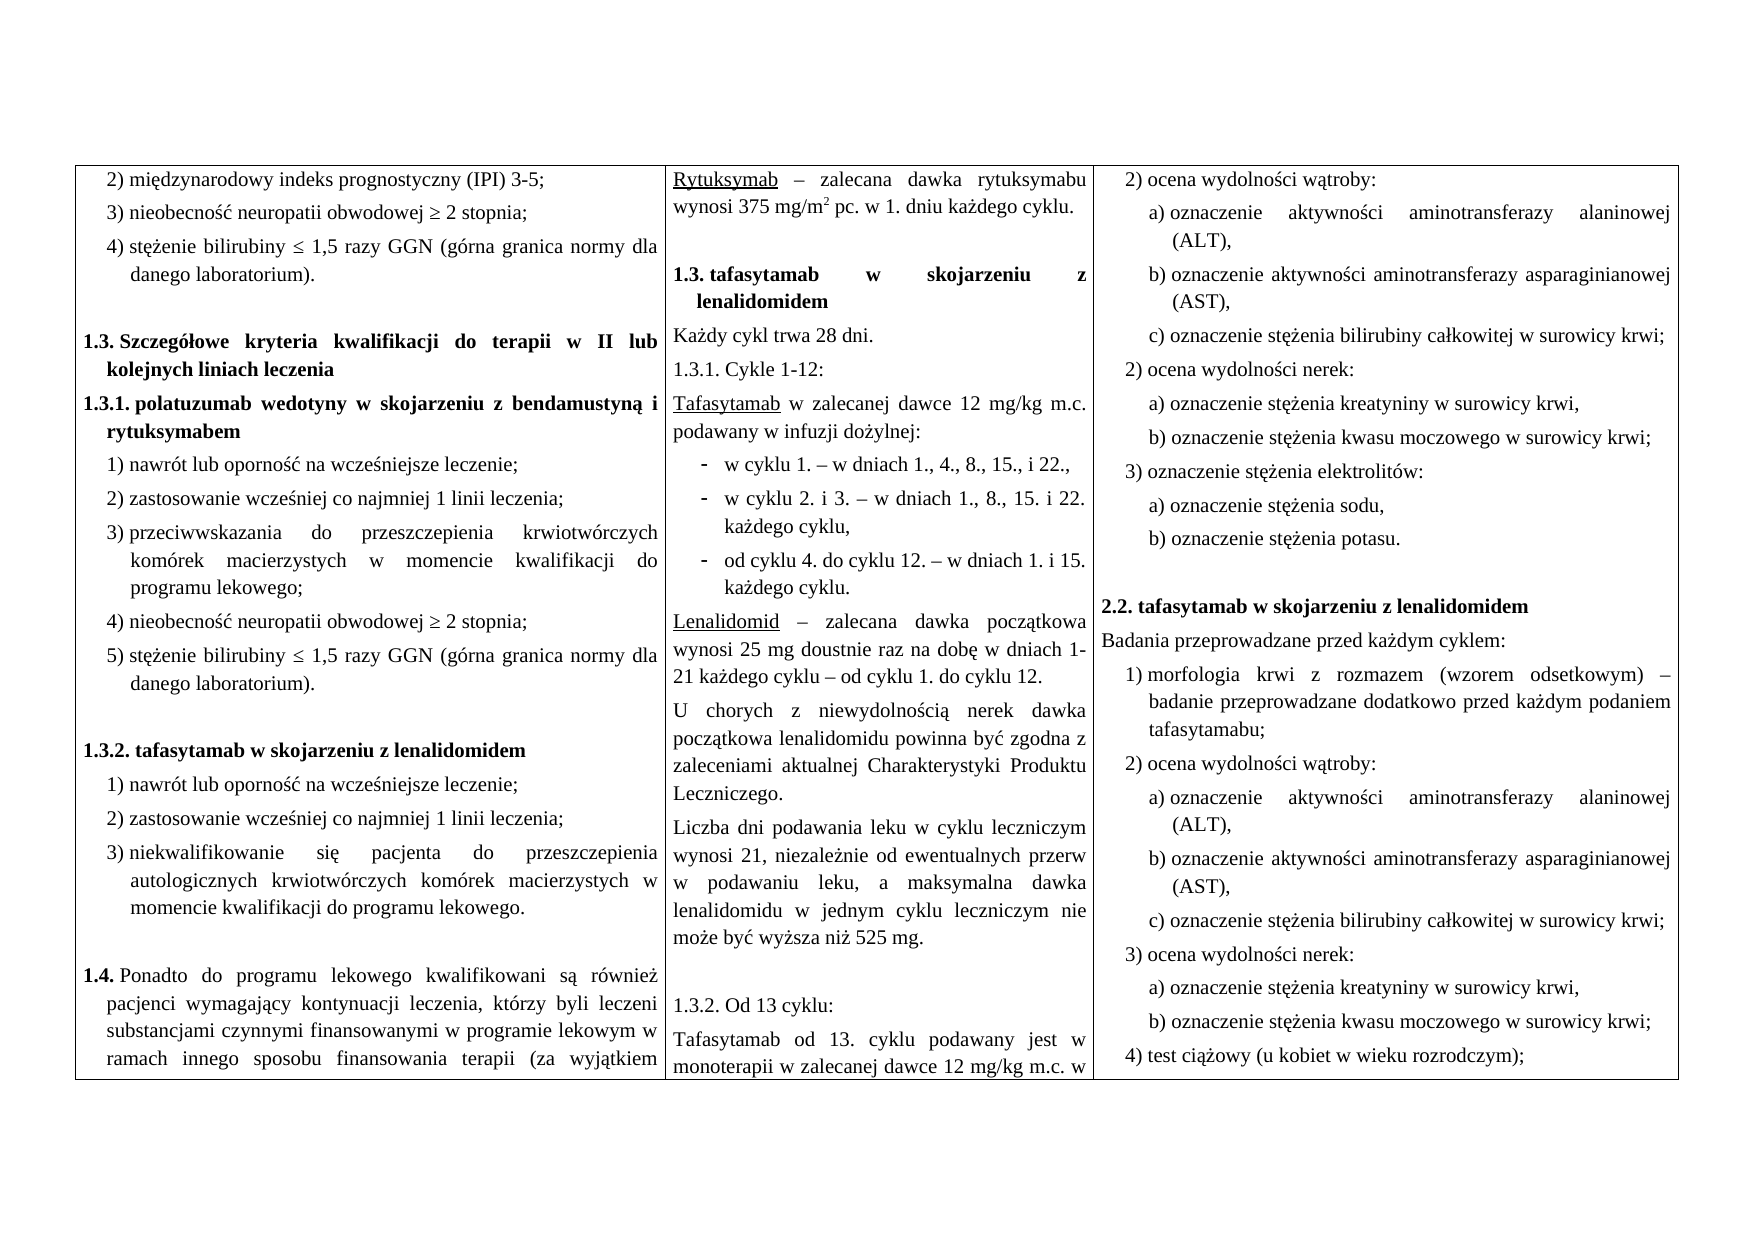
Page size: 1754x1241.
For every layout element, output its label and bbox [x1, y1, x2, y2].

table_cell [666, 166, 1093, 1078]
table_cell [76, 166, 665, 1078]
table_cell [1094, 166, 1678, 1078]
